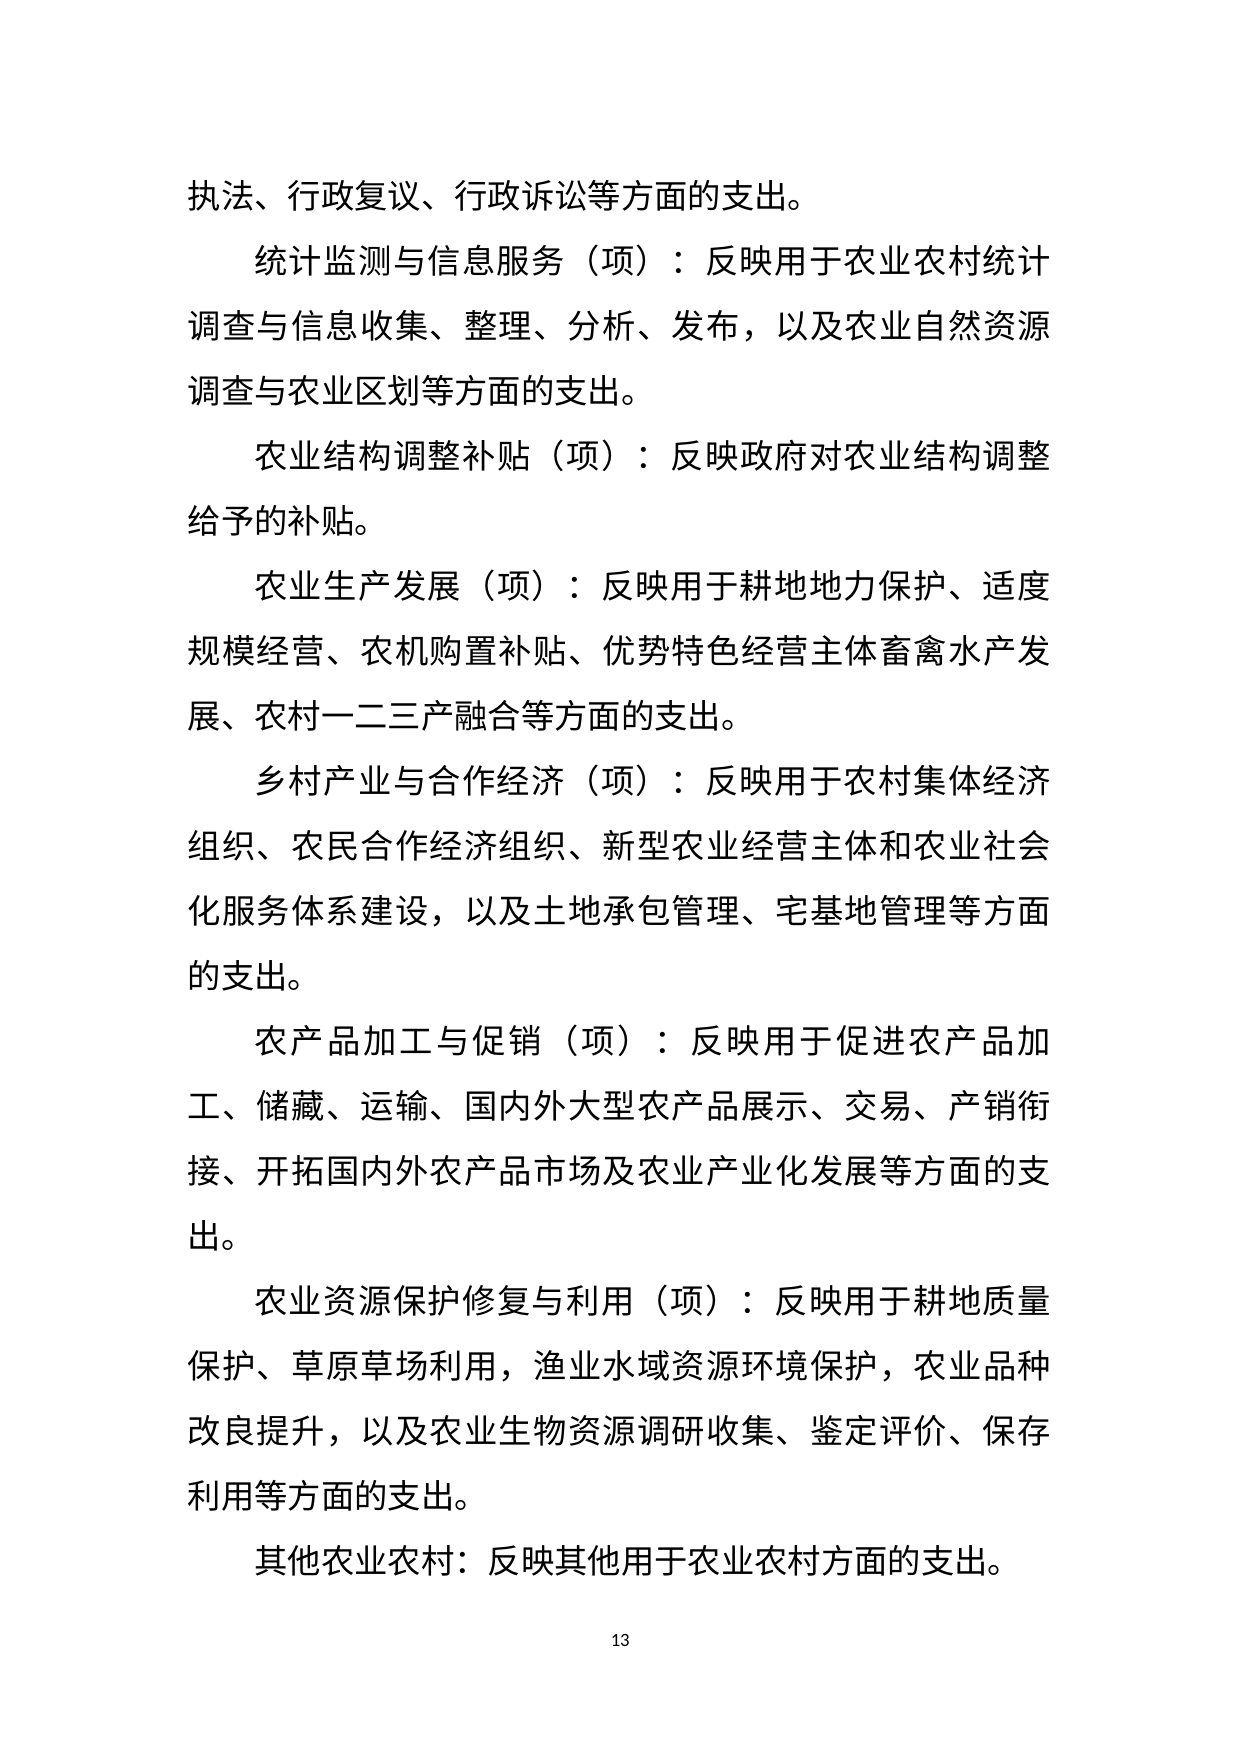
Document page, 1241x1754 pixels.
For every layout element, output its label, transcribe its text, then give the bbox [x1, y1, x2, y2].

list 农业资源保护修复与利用（项）：反映用于耕地质量保护、草原草场利用，渔业水域资源环境保护，农业品种改良提升，以及农业生物资源调研收集、鉴定评价、保存利用等方面的支出。 [187, 1267, 1053, 1527]
list 其他农业农村：反映其他用于农业农村方面的支出。 [187, 1527, 1053, 1592]
list 统计监测与信息服务（项）：反映用于农业农村统计调查与信息收集、整理、分析、发布，以及农业自然资源调查与农业区划等方面的支出。 [187, 227, 1053, 422]
list 农业生产发展（项）：反映用于耕地地力保护、适度规模经营、农机购置补贴、优势特色经营主体畜禽水产发展、农村一二三产融合等方面的支出。 [187, 552, 1053, 747]
list 乡村产业与合作经济（项）：反映用于农村集体经济组织、农民合作经济组织、新型农业经营主体和农业社会化服务体系建设，以及土地承包管理、宅基地管理等方面的支出。 [187, 747, 1053, 1007]
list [187, 162, 1053, 227]
list 农业结构调整补贴（项）：反映政府对农业结构调整给予的补贴。 [187, 422, 1053, 552]
list 农产品加工与促销（项）：反映用于促进农产品加工、储藏、运输、国内外大型农产品展示、交易、产销衔接、开拓国内外农产品市场及农业产业化发展等方面的支出。 [187, 1007, 1053, 1267]
